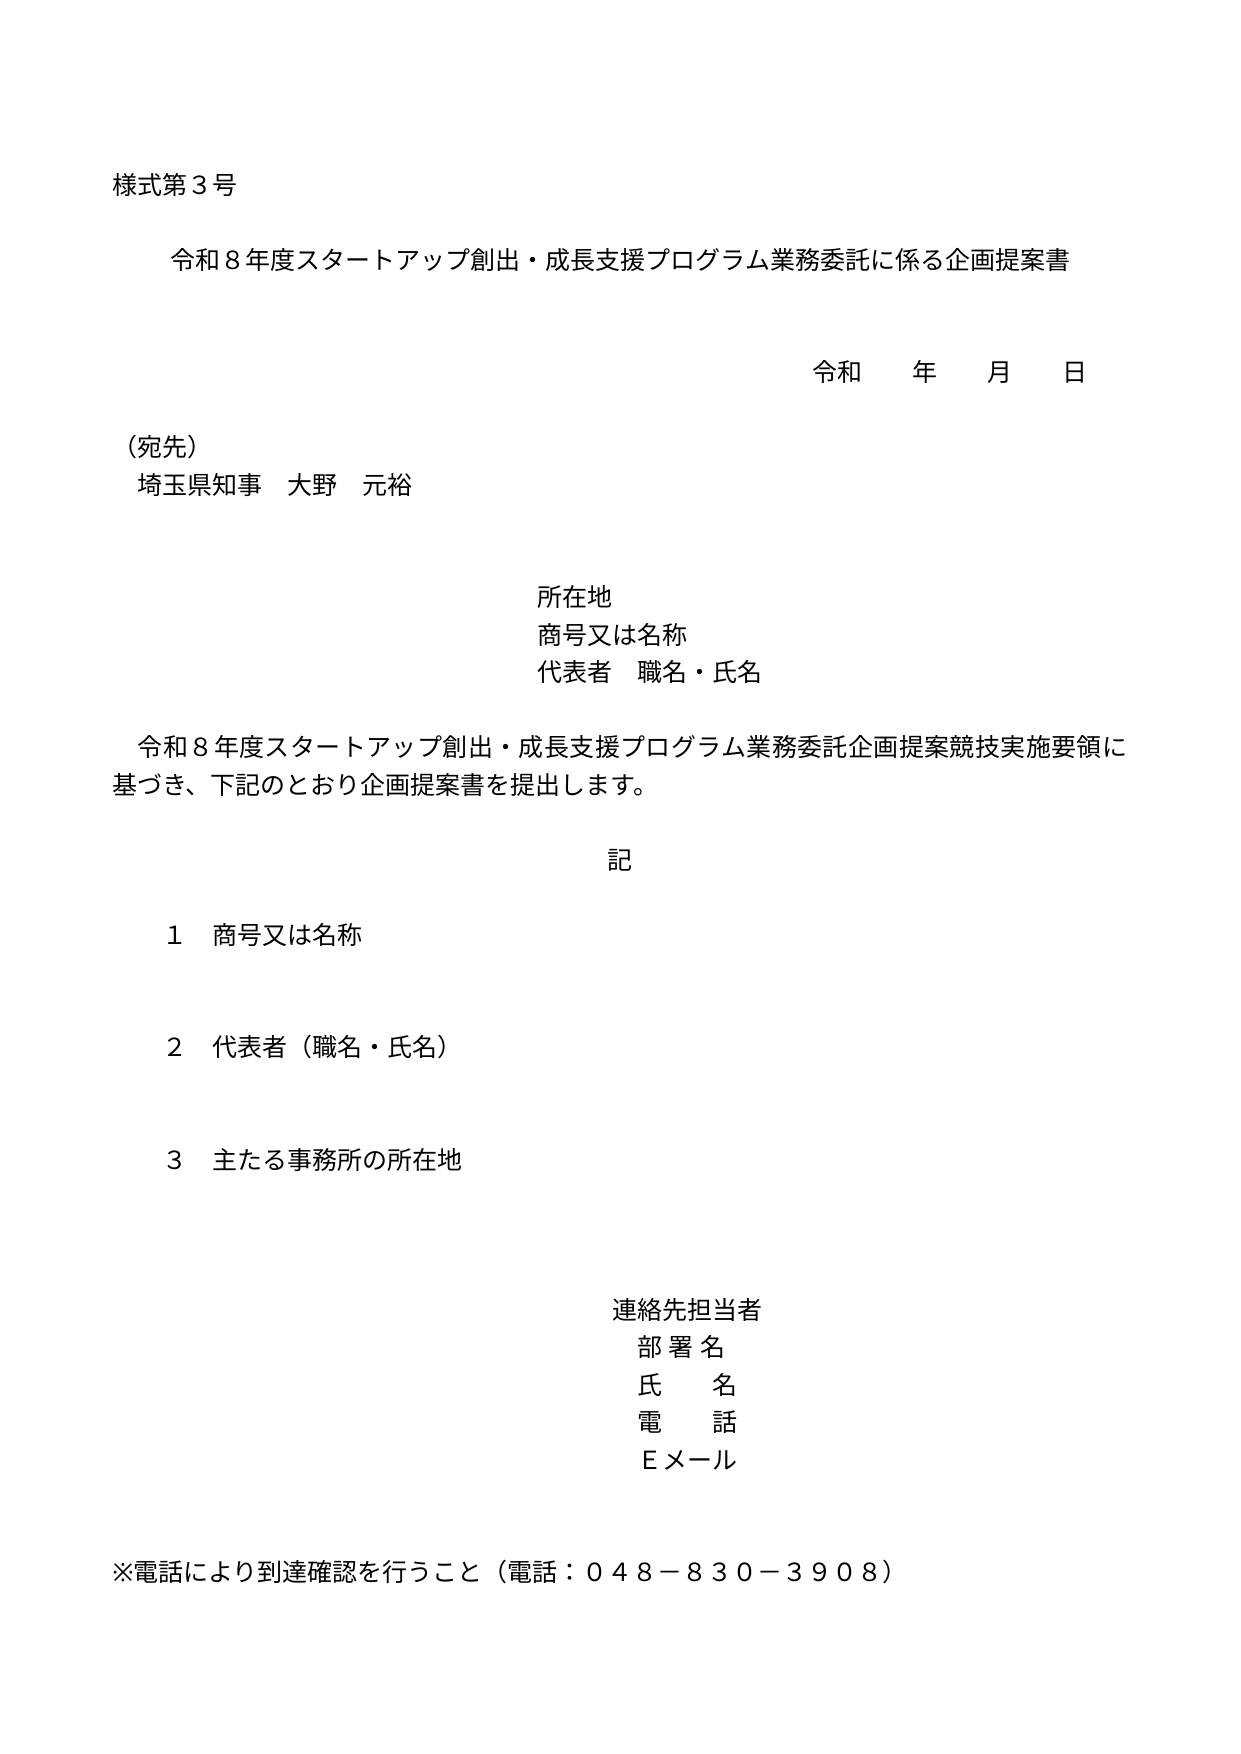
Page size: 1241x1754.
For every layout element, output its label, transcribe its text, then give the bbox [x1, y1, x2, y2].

text 令和 年 月 日 [112, 352, 1128, 389]
text 代表者 職名・氏名 [112, 652, 1128, 689]
text 所在地 [112, 577, 1128, 614]
text Ｅメール [112, 1439, 1128, 1477]
text 埼玉県知事 大野 元裕 [112, 464, 1128, 502]
text 部署名 [112, 1327, 1128, 1364]
text （宛先） [112, 427, 1128, 464]
text １ 商号又は名称 [112, 914, 1128, 952]
text 令和８年度スタートアップ創出・成長支援プログラム業務委託企画提案競技実施要領に基づき、下記のとおり企画提案書を提出します。 [112, 727, 1128, 802]
text ２ 代表者（職名・氏名） [112, 1027, 1128, 1064]
text 記 [112, 839, 1128, 877]
text 連絡先担当者 [112, 1289, 1128, 1327]
text 電 話 [112, 1402, 1128, 1439]
text ※電話により到達確認を行うこと（電話：０４８－８３０－３９０８） [112, 1552, 1128, 1589]
text 令和８年度スタートアップ創出・成長支援プログラム業務委託に係る企画提案書 [112, 239, 1128, 277]
text 様式第３号 [112, 164, 1128, 202]
text ３ 主たる事務所の所在地 [112, 1139, 1128, 1177]
text 商号又は名称 [112, 614, 1128, 652]
text 氏 名 [112, 1364, 1128, 1402]
